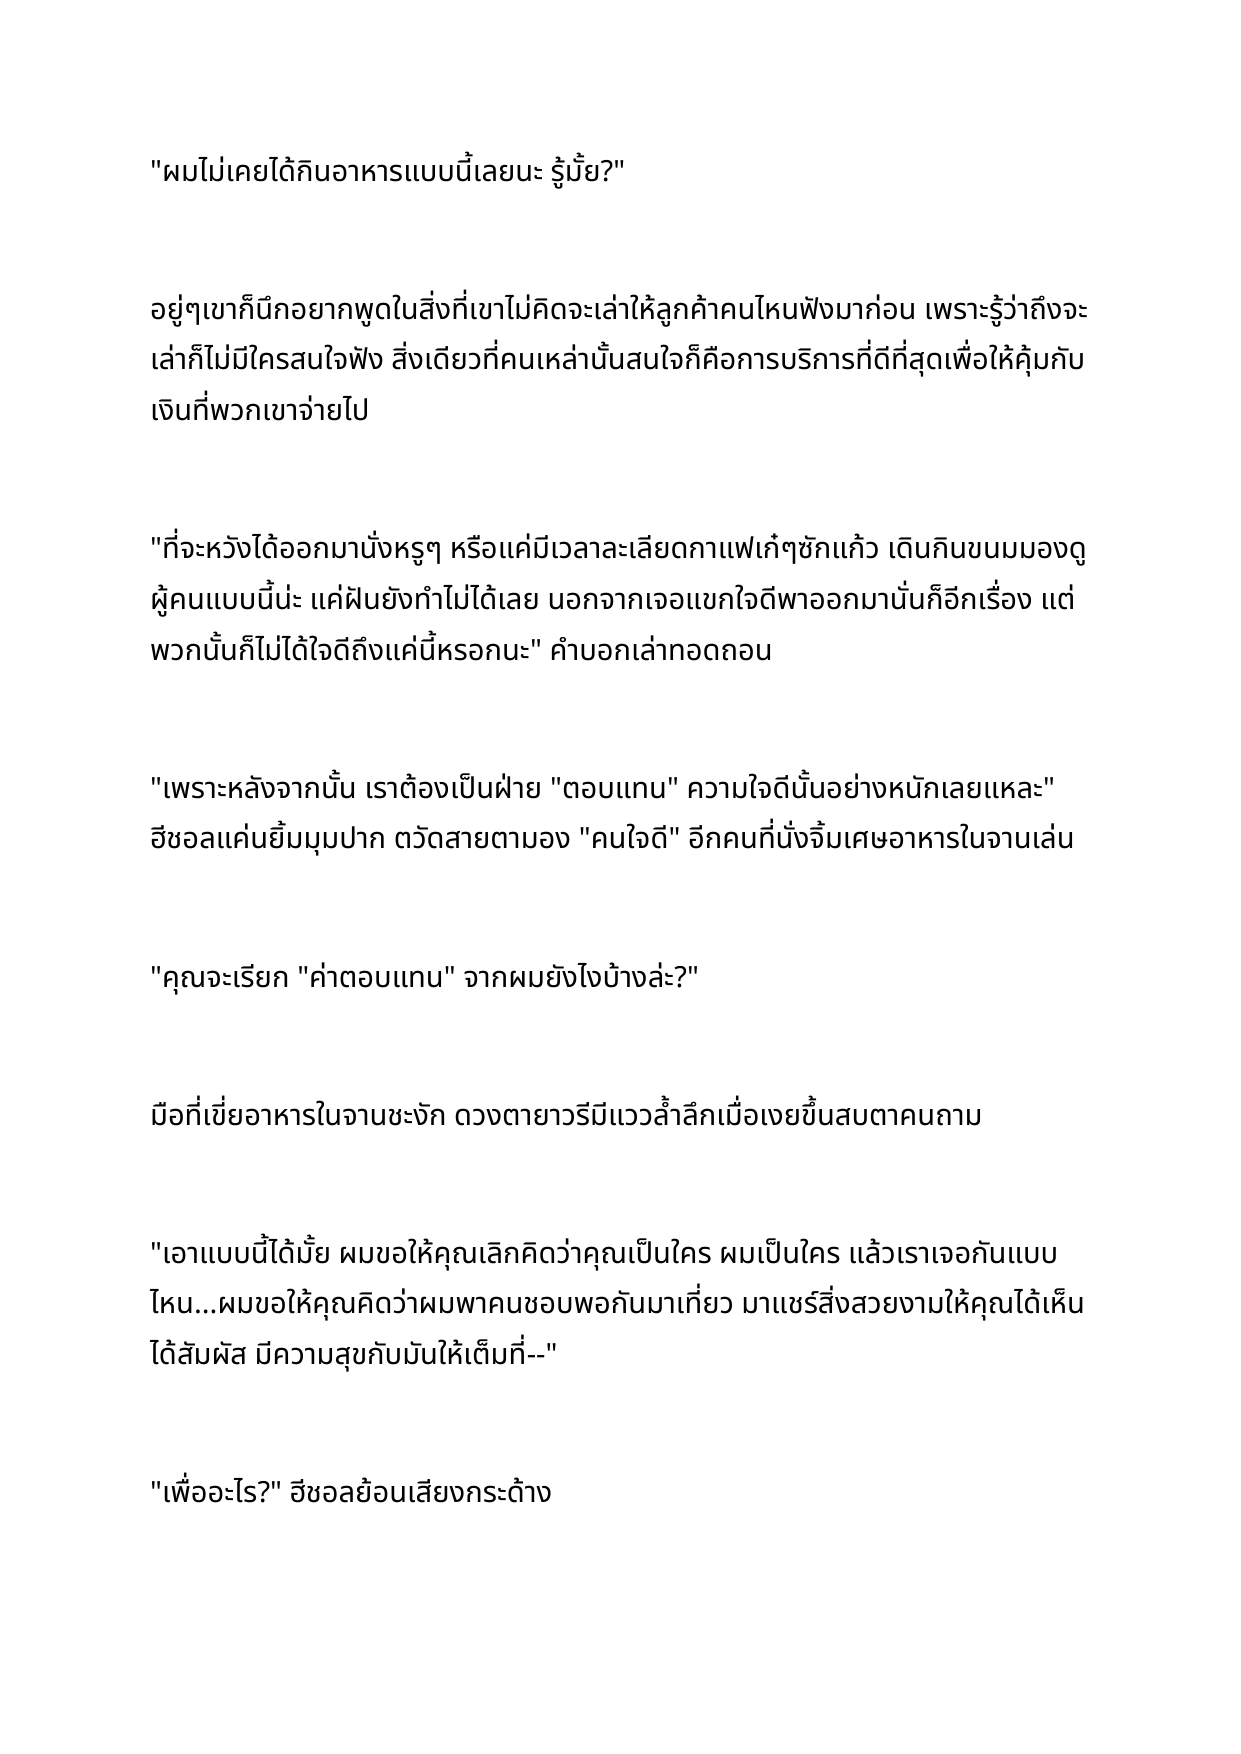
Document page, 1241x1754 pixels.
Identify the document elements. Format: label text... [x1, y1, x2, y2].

text "เอาแบบนี้ได้มั้ย ผมขอให้คุณเลิกคิดว่าคุณเป็นใคร ผมเป็นใคร แล้วเราเจอกันแบบไหน...ผมขอให้คุณคิดว่าผมพาคนชอบพอกันมาเที่ยว มาแชร์สิ่งสวยงามให้คุณได้เห็น ได้สัมผัส มีความสุขกับมันให้เต็มที่--" [150, 1232, 1090, 1378]
text อยู่ๆเขาก็นึกอยากพูดในสิ่งที่เขาไม่คิดจะเล่าให้ลูกค้าคนไหนฟังมาก่อน เพราะรู้ว่าถึงจะเล่าก็ไม่มีใครสนใจฟัง สิ่งเดียวที่คนเหล่านั้นสนใจก็คือการบริการที่ดีที่สุดเพื่อให้คุ้มกับเงินที่พวกเขาจ่ายไป [150, 288, 1090, 433]
text มือที่เขี่ยอาหารในจานชะงัก ดวงตายาวรีมีแววล้ำลึกเมื่อเงยขึ้นสบตาคนถาม [150, 1094, 1090, 1138]
text "ผมไม่เคยได้กินอาหารแบบนี้เลยนะ รู้มั้ย?" [150, 150, 1090, 194]
text "เพื่ออะไร?" ฮีชอลย้อนเสียงกระด้าง [150, 1472, 1090, 1516]
text "เพราะหลังจากนั้น เราต้องเป็นฝ่าย "ตอบแทน" ความใจดีนั้นอย่างหนักเลยแหละ" ฮีชอลแค่นยิ้มมุมปาก ตวัดสายตามอง "คนใจดี" อีกคนที่นั่งจิ้มเศษอาหารในจานเล่น [150, 767, 1090, 862]
text "ที่จะหวังได้ออกมานั่งหรูๆ หรือแค่มีเวลาละเลียดกาแฟเก๋ๆซักแก้ว เดินกินขนมมองดูผู้คนแบบนี้น่ะ แค่ฝันยังทำไม่ได้เลย นอกจากเจอแขกใจดีพาออกมานั่นก็อีกเรื่อง แต่พวกนั้นก็ไม่ได้ใจดีถึงแค่นี้หรอกนะ" คำบอกเล่าทอดถอน [150, 527, 1090, 673]
text "คุณจะเรียก "ค่าตอบแทน" จากผมยังไงบ้างล่ะ?" [150, 956, 1090, 1000]
